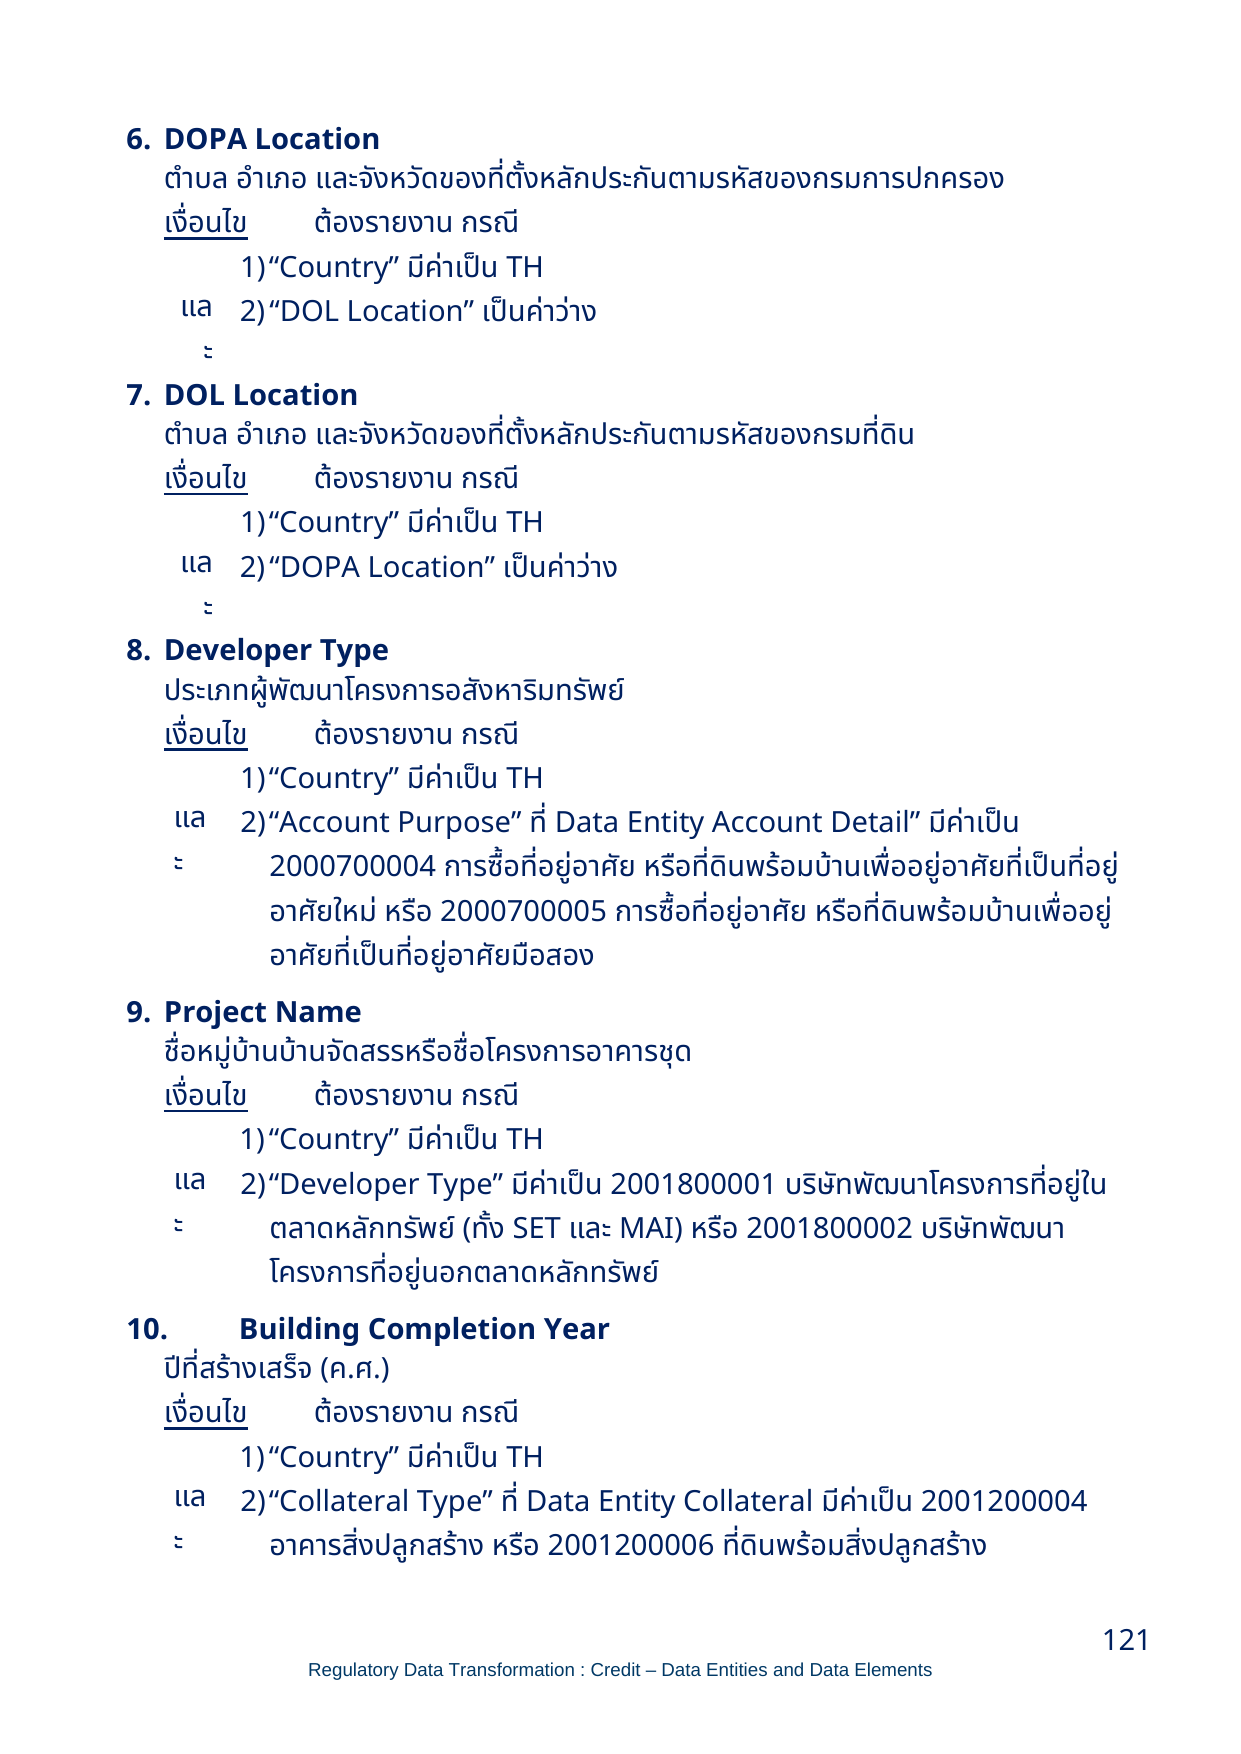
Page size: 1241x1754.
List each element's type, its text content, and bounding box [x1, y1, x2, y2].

list ชื่อหมู่บ้านบ้านจัดสรรหรือชื่อโครงการอาคารชุด [164, 1031, 1152, 1074]
list Project Name [126, 991, 1152, 1031]
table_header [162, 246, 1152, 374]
list ตำบล อำเภอ และจังหวัดของที่ตั้งหลักประกันตามรหัสของกรมที่ดิน [164, 413, 1152, 457]
list DOPA Location [126, 118, 1152, 158]
list เงื่อนไข ต้องรายงาน กรณี [164, 713, 1152, 757]
list ประเภทผู้พัฒนาโครงการอสังหาริมทรัพย์ [164, 669, 1152, 713]
list เงื่อนไข ต้องรายงาน กรณี [164, 202, 1152, 246]
list DOL Location [126, 374, 1152, 413]
list ปีที่สร้างเสร็จ (ค.ศ.) [164, 1348, 1152, 1392]
list Developer Type [126, 629, 1152, 669]
list Building Completion Year [126, 1308, 1152, 1348]
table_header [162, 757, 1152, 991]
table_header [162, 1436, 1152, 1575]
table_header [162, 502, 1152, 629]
list ตำบล อำเภอ และจังหวัดของที่ตั้งหลักประกันตามรหัสของกรมการปกครอง [164, 158, 1152, 202]
list เงื่อนไข ต้องรายงาน กรณี [164, 457, 1152, 502]
list เงื่อนไข ต้องรายงาน กรณี [164, 1392, 1152, 1436]
list เงื่อนไข ต้องรายงาน กรณี [164, 1074, 1152, 1119]
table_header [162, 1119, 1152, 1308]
